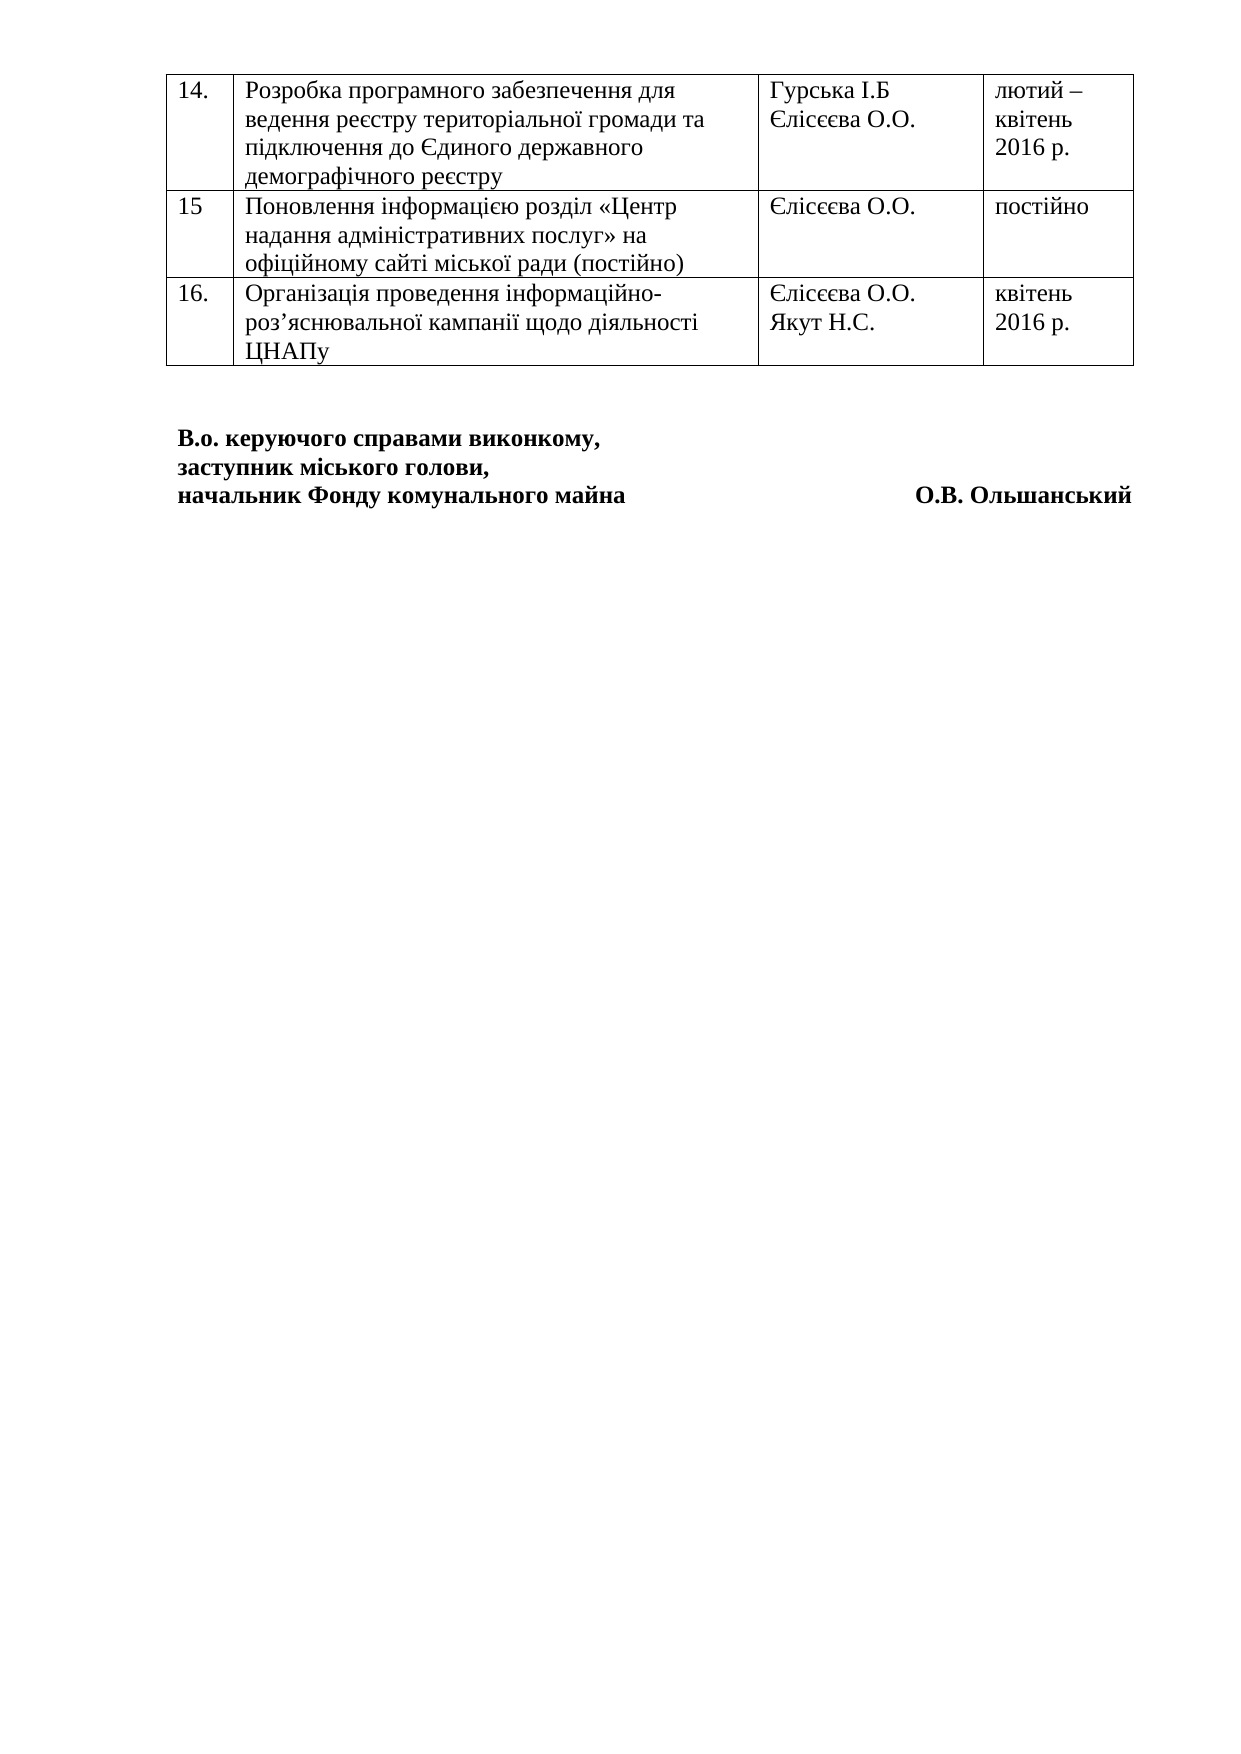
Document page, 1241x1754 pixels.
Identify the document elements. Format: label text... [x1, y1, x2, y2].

table_cell Гурська І.Б Єлісєєва О.О. [759, 75, 983, 190]
table_cell 15 [167, 191, 233, 277]
text В.о. керуючого справами виконкому, [177, 423, 1152, 452]
table_cell квітень 2016 р. [984, 278, 1133, 364]
table_cell 16. [167, 278, 233, 364]
table_cell лютий – квітень 2016 р. [984, 75, 1133, 190]
table_cell Поновлення інформацією розділ «Центр надання адміністративних послуг» на офіційному сайті міської ради (постійно) [234, 191, 758, 277]
table_cell Єлісєєва О.О. Якут Н.С. [759, 278, 983, 364]
text начальник Фонду комунального майна О.В. Ольшанський [177, 481, 1152, 509]
table_cell постійно [984, 191, 1133, 277]
text заступник міського голови, [177, 452, 1152, 481]
table_cell Єлісєєва О.О. [759, 191, 983, 277]
table_cell 14. [167, 75, 233, 190]
table_cell Розробка програмного забезпечення для ведення реєстру територіальної громади та підключення до Єдиного державного демографічного реєстру [234, 75, 758, 190]
table_cell Організація проведення інформаційно-роз’яснювальної кампанії щодо діяльності ЦНАПу [234, 278, 758, 364]
